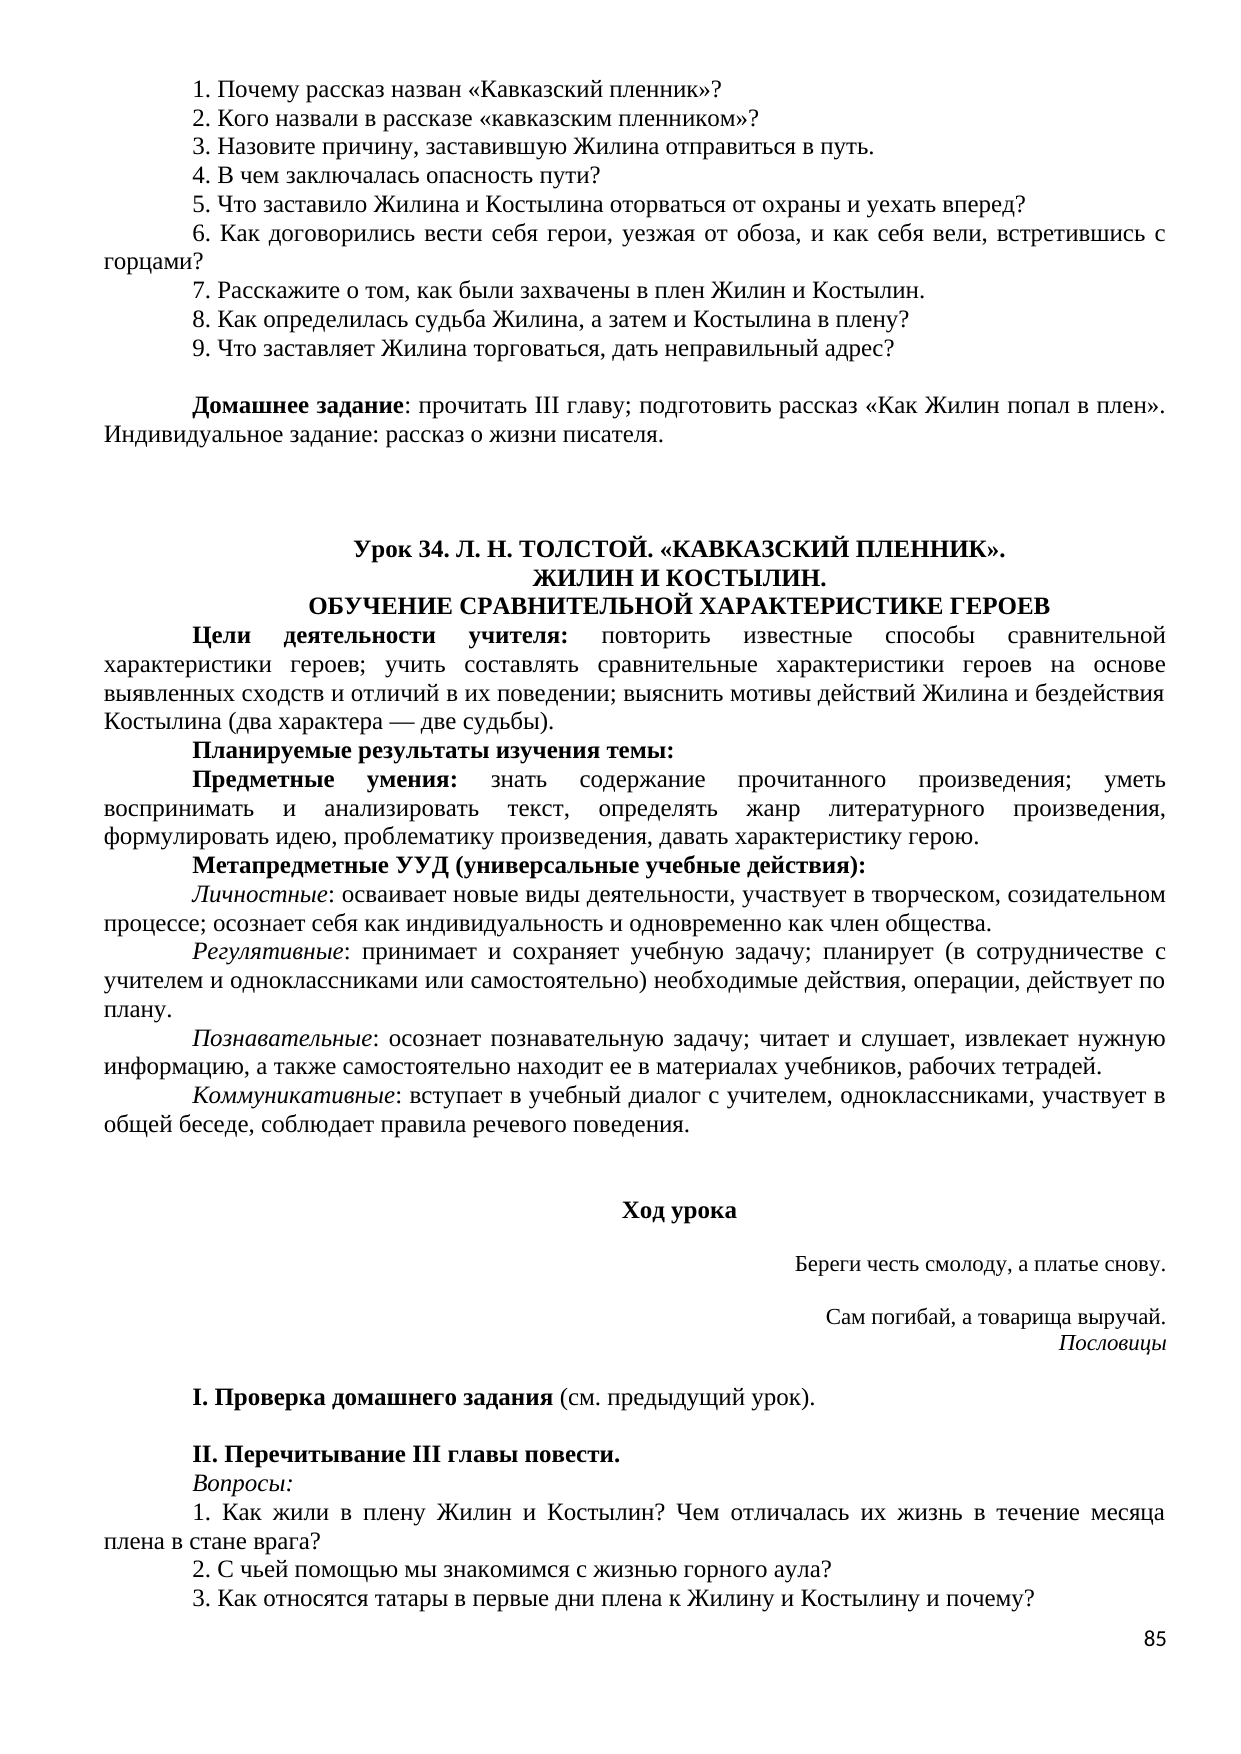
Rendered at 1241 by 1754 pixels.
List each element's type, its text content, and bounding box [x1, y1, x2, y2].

text Сам погибай, а товарища выручай. [103, 1303, 1167, 1329]
text Домашнее задание: прочитать III главу; подготовить рассказ «Как Жилин попал в плен». Индивидуальное задание: рассказ о жизни писателя. [103, 390, 1167, 448]
text Предметные умения: знать содержание прочитанного произведения; уметь воспринимать и анализировать текст, определять жанр литературного произведения, формулировать идею, проблематику произведения, давать характеристику герою. [103, 764, 1167, 850]
text Пословицы [103, 1329, 1167, 1356]
text Береги честь смолоду, а платье снову. [103, 1250, 1167, 1277]
text 1. Почему рассказ назван «Кавказский пленник»? [103, 74, 1167, 103]
text ЖИЛИН И КОСТЫЛИН. [103, 563, 1167, 591]
text Регулятивные: принимает и сохраняет учебную задачу; планирует (в сотрудничестве с учителем и одноклассниками или самостоятельно) необходимые действия, операции, действует по плану. [103, 936, 1167, 1023]
text Урок 34. Л. Н. ТОЛСТОЙ. «КАВКАЗСКИЙ ПЛЕННИК». [103, 534, 1167, 563]
text 5. Что заставило Жилина и Костылина оторваться от охраны и уехать вперед? [103, 189, 1167, 218]
text 2. С чьей помощью мы знакомимся с жизнью горного аула? [103, 1554, 1167, 1583]
text 8. Как определилась судьба Жилина, а затем и Костылина в плену? [103, 304, 1167, 333]
text Ход урока [103, 1195, 1167, 1224]
text ОБУЧЕНИЕ СРАВНИТЕЛЬНОЙ ХАРАКТЕРИСТИКЕ ГЕРОЕВ [103, 591, 1167, 620]
text 1. Как жили в плену Жилин и Костылин? Чем отличалась их жизнь в течение месяца плена в стане врага? [103, 1497, 1167, 1554]
text 3. Как относятся татары в первые дни плена к Жилину и Костылину и почему? [103, 1583, 1167, 1612]
text Коммуникативные: вступает в учебный диалог с учителем, одноклассниками, участвует в общей беседе, соблюдает правила речевого поведения. [103, 1080, 1167, 1138]
text 7. Расскажите о том, как были захвачены в плен Жилин и Костылин. [103, 275, 1167, 304]
text Метапредметные УУД (универсальные учебные действия): [103, 850, 1167, 879]
text 2. Кого назвали в рассказе «кавказским пленником»? [103, 103, 1167, 131]
text II. Перечитывание III главы повести. [103, 1439, 1167, 1468]
text 4. В чем заключалась опасность пути? [103, 160, 1167, 189]
text Планируемые результаты изучения темы: [103, 735, 1167, 764]
text Личностные: осваивает новые виды деятельности, участвует в творческом, созидательном процессе; осознает себя как индивидуальность и одновременно как член общества. [103, 879, 1167, 936]
text Познавательные: осознает познавательную задачу; читает и слушает, извлекает нужную информацию, а также самостоятельно находит ее в материалах учебников, рабочих тетрадей. [103, 1023, 1167, 1080]
text 9. Что заставляет Жилина торговаться, дать неправильный адрес? [103, 333, 1167, 361]
text I. Проверка домашнего задания (см. предыдущий урок). [103, 1382, 1167, 1411]
text 6. Как договорились вести себя герои, уезжая от обоза, и как себя вели, встретившись с горцами? [103, 218, 1167, 275]
text 3. Назовите причину, заставившую Жилина отправиться в путь. [103, 131, 1167, 160]
text Вопросы: [103, 1468, 1167, 1497]
text Цели деятельности учителя: повторить известные способы сравнительной характеристики героев; учить составлять сравнительные характеристики героев на основе выявленных сходств и отличий в их поведении; выяснить мотивы действий Жилина и бездействия Костылина (два характера — две судьбы). [103, 620, 1167, 735]
